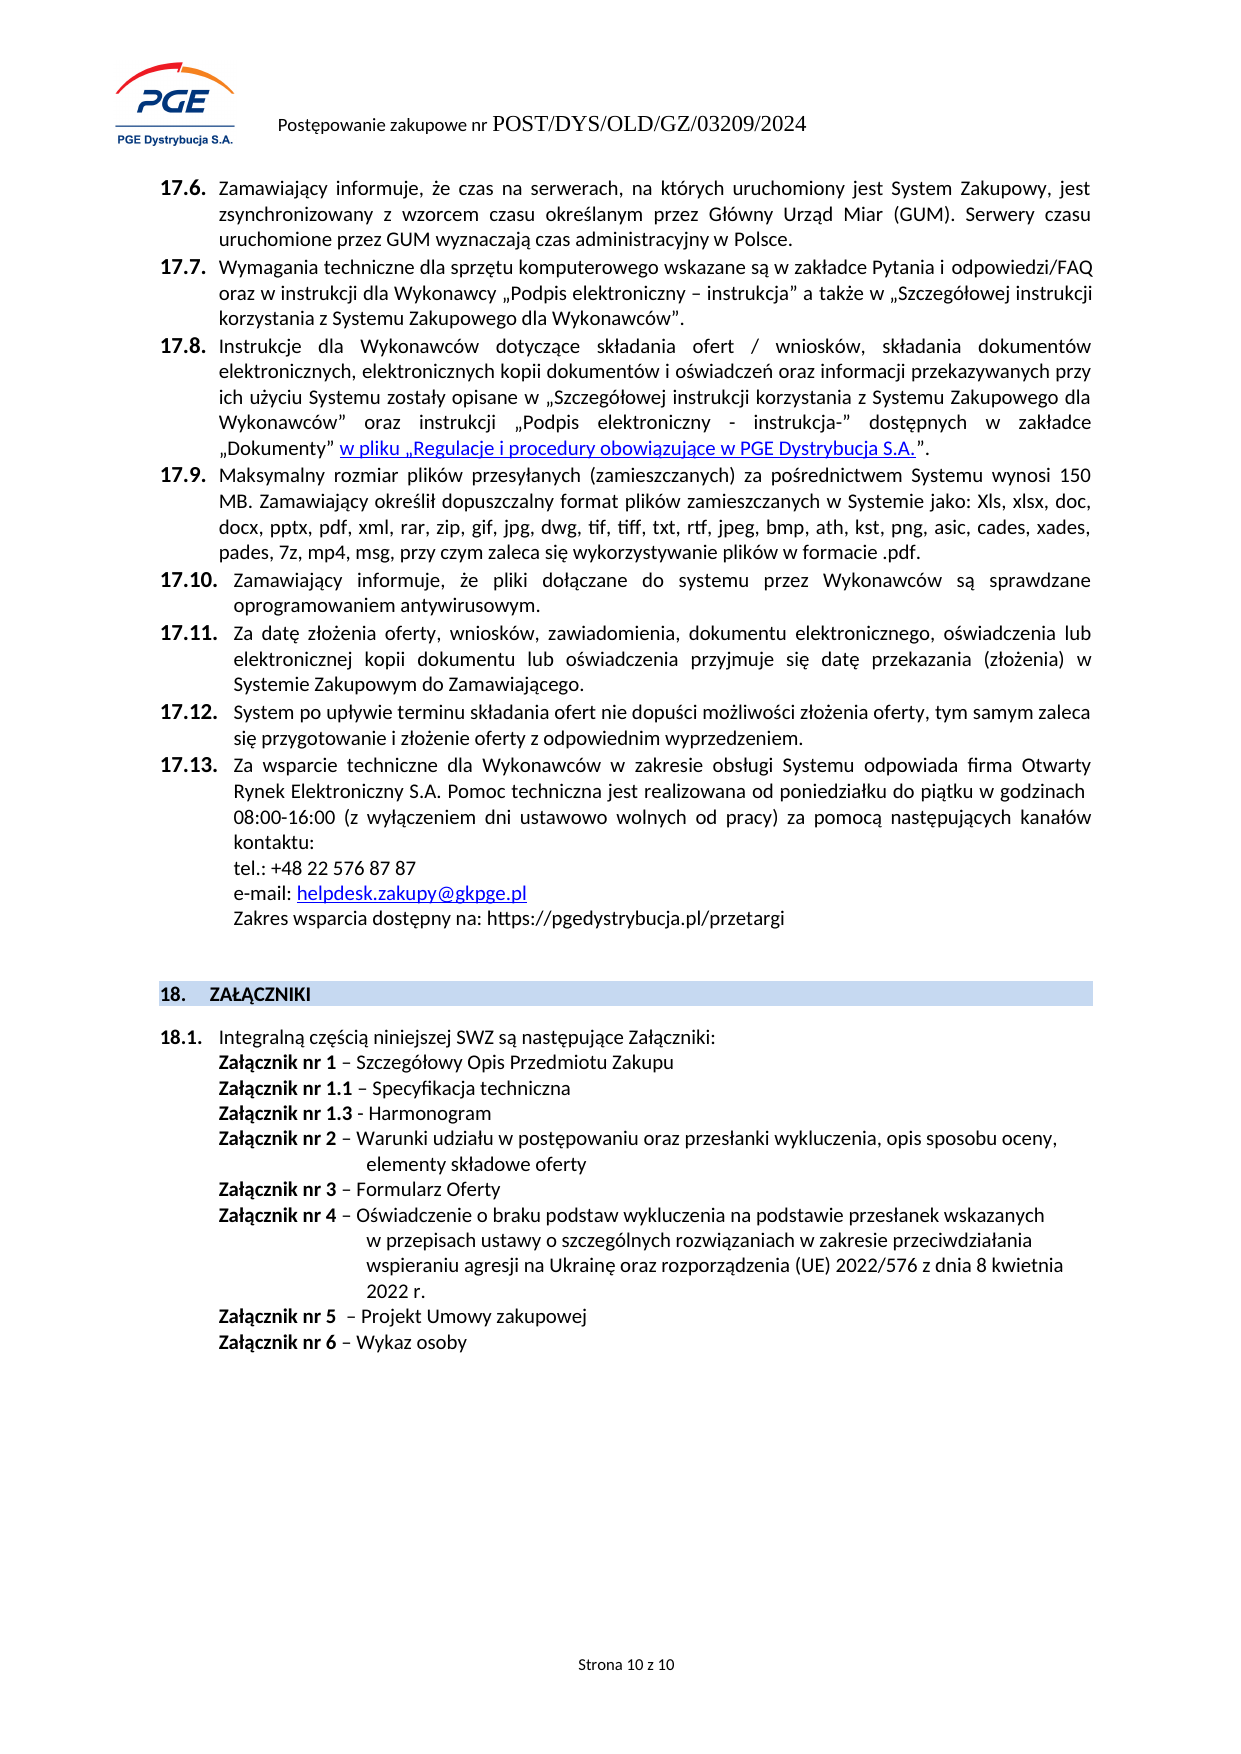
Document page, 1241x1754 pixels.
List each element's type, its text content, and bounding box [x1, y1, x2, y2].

text Załącznik nr 1 – Szczegółowy Opis Przedmiotu Zakupu [159, 1049, 1093, 1075]
text Załącznik nr 3 – Formularz Oferty [159, 1176, 1093, 1202]
list 18.1. Integralną częścią niniejszej SWZ są następujące Załączniki: [159, 1024, 1093, 1049]
picture [113, 60, 237, 148]
text Załącznik nr 5 – Projekt Umowy zakupowej [159, 1303, 1093, 1329]
list Instrukcje dla Wykonawców dotyczące składania ofert / wniosków, składania dokumentów elektronicznych, elektronicznych kopii dokumentów i oświadczeń oraz informacji przekazywanych przy ich użyciu Systemu zostały opisane w „Szczegółowej instrukcji korzystania z Systemu Zakupowego dla Wykonawców” oraz instrukcji „Podpis elektroniczny - instrukcja-” dostępnych w zakładce „Dokumenty” w pliku „Regulacje i procedury obowiązujące w PGE Dystrybucja S.A.”. [159, 331, 1093, 460]
list Zamawiający informuje, że czas na serwerach, na których uruchomiony jest System Zakupowy, jest zsynchronizowany z wzorcem czasu określanym przez Główny Urząd Miar (GUM). Serwery czasu uruchomione przez GUM wyznaczają czas administracyjny w Polsce. [159, 173, 1093, 252]
list Za datę złożenia oferty, wniosków, zawiadomienia, dokumentu elektronicznego, oświadczenia lub elektronicznej kopii dokumentu lub oświadczenia przyjmuje się datę przekazania (złożenia) w Systemie Zakupowym do Zamawiającego. [159, 618, 1093, 697]
list tel.: +48 22 576 87 87 [233, 855, 1093, 880]
subtitle ZAŁĄCZNIKI [159, 981, 1093, 1006]
text Załącznik nr 1.1 – Specyfikacja techniczna [159, 1075, 1093, 1100]
list Zamawiający informuje, że pliki dołączane do systemu przez Wykonawców są sprawdzane oprogramowaniem antywirusowym. [159, 565, 1093, 618]
list System po upływie terminu składania ofert nie dopuści możliwości złożenia oferty, tym samym zaleca się przygotowanie i złożenie oferty z odpowiednim wyprzedzeniem. [159, 697, 1093, 750]
text Załącznik nr 2 – Warunki udziału w postępowaniu oraz przesłanki wykluczenia, opis sposobu oceny, elementy składowe oferty [218, 1126, 1093, 1176]
list Wymagania techniczne dla sprzętu komputerowego wskazane są w zakładce Pytania i odpowiedzi/FAQ oraz w instrukcji dla Wykonawcy „Podpis elektroniczny – instrukcja” a także w „Szczegółowej instrukcji korzystania z Systemu Zakupowego dla Wykonawców”. [159, 252, 1093, 331]
text Załącznik nr 1.3 - Harmonogram [159, 1100, 1093, 1126]
list e-mail: helpdesk.zakupy@gkpge.pl [233, 880, 1093, 906]
text Załącznik nr 4 – Oświadczenie o braku podstaw wykluczenia na podstawie przesłanek wskazanych w przepisach ustawy o szczególnych rozwiązaniach w zakresie przeciwdziałania wspieraniu agresji na Ukrainę oraz rozporządzenia (UE) 2022/576 z dnia 8 kwietnia 2022 r. [218, 1202, 1093, 1303]
list Za wsparcie techniczne dla Wykonawców w zakresie obsługi Systemu odpowiada firma Otwarty Rynek Elektroniczny S.A. Pomoc techniczna jest realizowana od poniedziałku do piątku w godzinach 08:00-16:00 (z wyłączeniem dni ustawowo wolnych od pracy) za pomocą następujących kanałów kontaktu: [159, 750, 1093, 855]
list Zakres wsparcia dostępny na: https://pgedystrybucja.pl/przetargi [233, 906, 1093, 931]
text Załącznik nr 6 – Wykaz osoby [159, 1329, 1093, 1354]
list Maksymalny rozmiar plików przesyłanych (zamieszczanych) za pośrednictwem Systemu wynosi 150 MB. Zamawiający określił dopuszczalny format plików zamieszczanych w Systemie jako: Xls, xlsx, doc, docx, pptx, pdf, xml, rar, zip, gif, jpg, dwg, tif, tiff, txt, rtf, jpeg, bmp, ath, kst, png, asic, cades, xades, pades, 7z, mp4, msg, przy czym zaleca się wykorzystywanie plików w formacie .pdf. [159, 460, 1093, 565]
